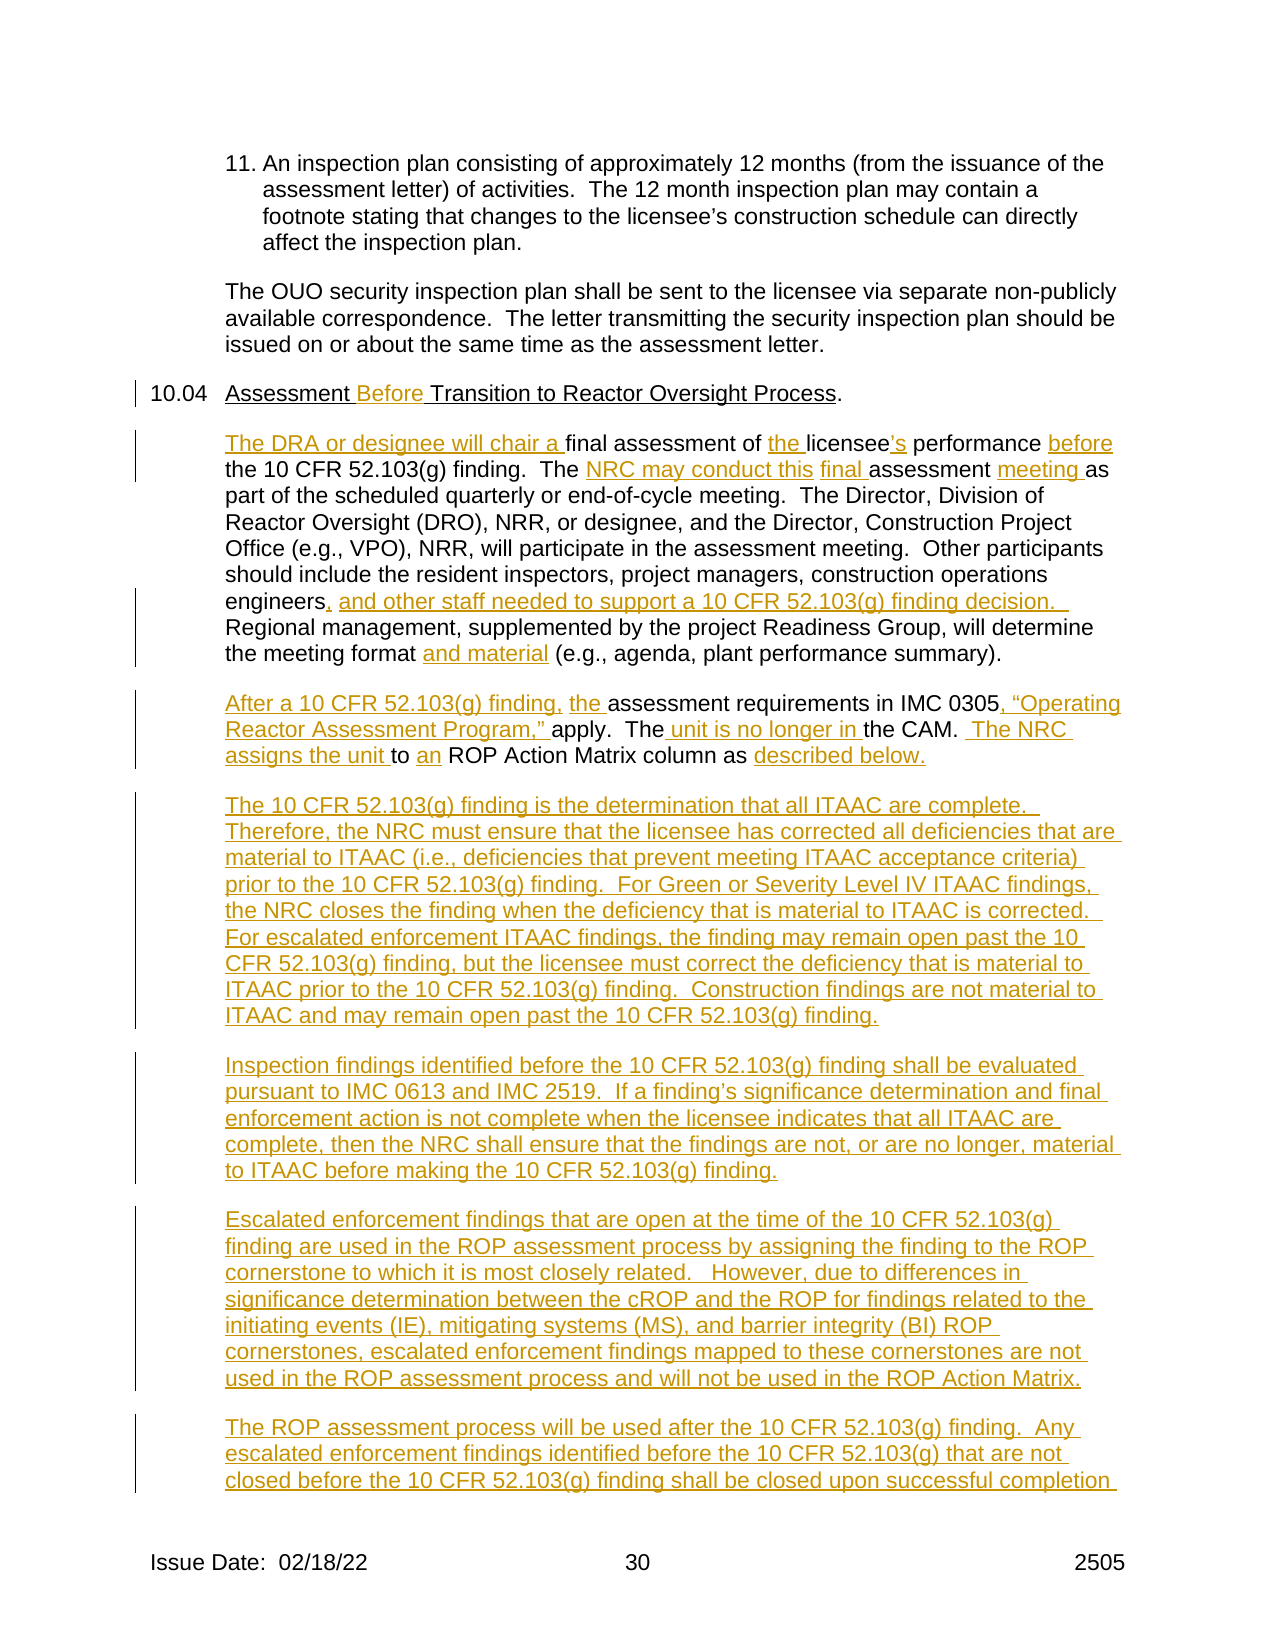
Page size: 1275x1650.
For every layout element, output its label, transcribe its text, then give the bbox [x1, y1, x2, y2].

text The OUO security inspection plan shall be sent to the licensee via separate non-publicly available correspondence. The letter transmitting the security inspection plan should be issued on or about the same time as the assessment letter. [225, 278, 1125, 357]
text assessment requirements in IMC 0305apply. Thethe CAM. to ROP Action Matrix column as [225, 690, 1125, 769]
text final assessment of licensee performance the 10 CFR 52.103(g) finding. The assessment as part of the scheduled quarterly or end-of-cycle meeting. The Director, Division of Reactor Oversight (DRO), NRR, or designee, and the Director, Construction Project Office (e.g., VPO), NRR, will participate in the assessment meeting. Other participants should include the resident inspectors, project managers, construction operations engineers Regional management, supplemented by the project Readiness Group, will determine the meeting format (e.g., agenda, plant performance summary). [225, 429, 1125, 667]
subtitle 10.04 Assessment Transition to Reactor Oversight Process. [150, 380, 1125, 407]
list An inspection plan consisting of approximately 12 months (from the issuance of the assessment letter) of activities. The 12 month inspection plan may contain a footnote stating that changes to the licensee’s construction schedule can directly affect the inspection plan. [225, 150, 1125, 255]
